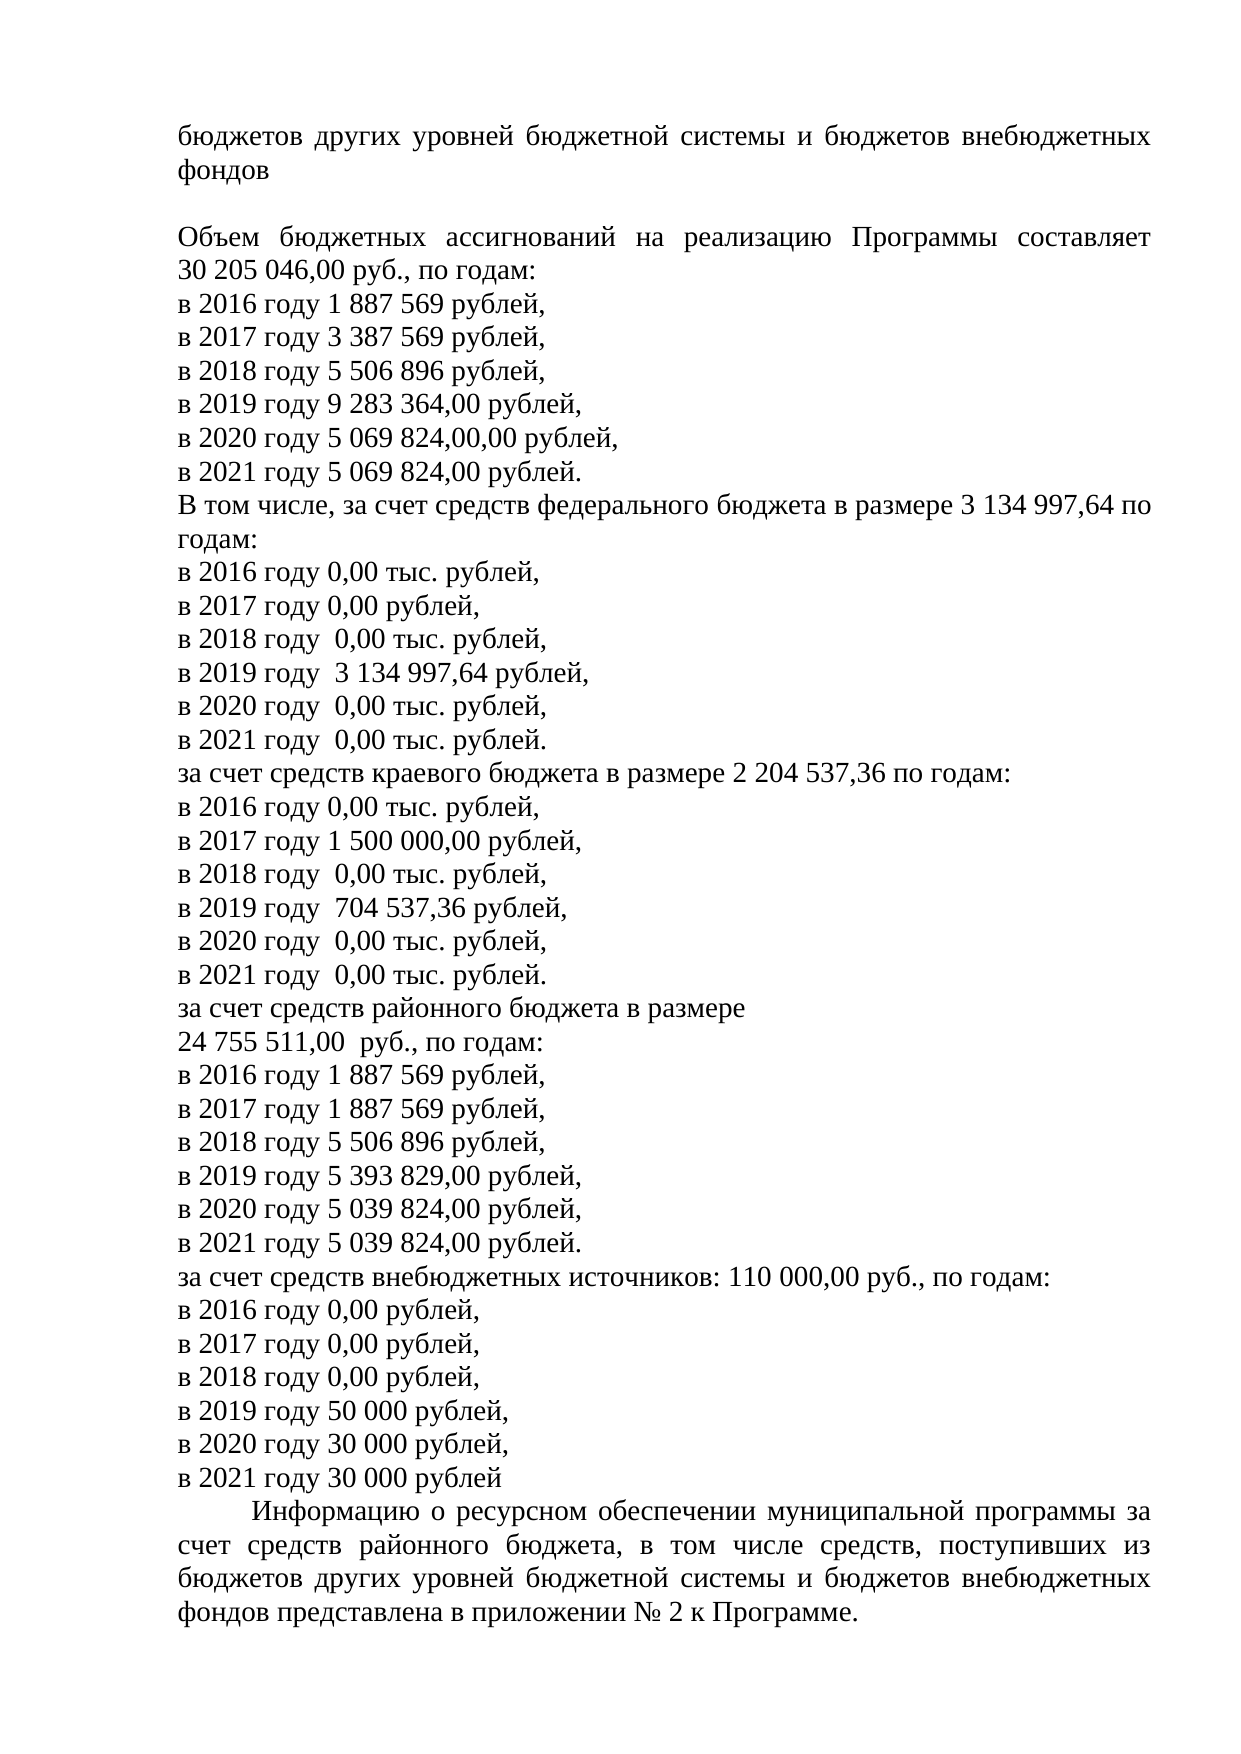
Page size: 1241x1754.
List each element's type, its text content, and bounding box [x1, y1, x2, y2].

text Информацию о ресурсном обеспечении муниципальной программы за счет средств районного бюджета, в том числе средств, поступивших из бюджетов других уровней бюджетной системы и бюджетов внебюджетных фондов представлена в приложении № 2 к Программе. [177, 1493, 1152, 1628]
text в 2018 году 5 506 896 рублей, [177, 1124, 1152, 1158]
text в 2018 году 5 506 896 рублей, [177, 353, 1152, 387]
text за счет средств краевого бюджета в размере 2 204 537,36 по годам: [177, 756, 1152, 789]
text в 2021 году 5 039 824,00 рублей. [177, 1225, 1152, 1259]
text в 2017 году 1 887 569 рублей, [177, 1091, 1152, 1124]
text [177, 118, 1152, 185]
text в 2020 году 0,00 тыс. рублей, [177, 923, 1152, 957]
text в 2021 году 30 000 рублей [177, 1460, 1152, 1493]
text в 2018 году 0,00 рублей, [177, 1359, 1152, 1393]
text в 2020 году 5 069 824,00,00 рублей, [177, 420, 1152, 454]
text 24 755 511,00 руб., по годам: [177, 1024, 1152, 1057]
text в 2019 году 9 283 364,00 рублей, [177, 387, 1152, 420]
text в 2018 году 0,00 тыс. рублей, [177, 621, 1152, 655]
text в 2019 году 50 000 рублей, [177, 1393, 1152, 1426]
text в 2021 году 5 069 824,00 рублей. [177, 454, 1152, 487]
text в 2016 году 1 887 569 рублей, [177, 1057, 1152, 1091]
text в 2018 году 0,00 тыс. рублей, [177, 856, 1152, 890]
text в 2021 году 0,00 тыс. рублей. [177, 722, 1152, 756]
text за счет средств внебюджетных источников: 110 000,00 руб., по годам: [177, 1259, 1152, 1292]
text в 2019 году 5 393 829,00 рублей, [177, 1158, 1152, 1192]
text в 2016 году 0,00 рублей, [177, 1292, 1152, 1326]
text в 2017 году 1 500 000,00 рублей, [177, 823, 1152, 856]
text в 2017 году 0,00 рублей, [177, 588, 1152, 621]
text в 2020 году 30 000 рублей, [177, 1426, 1152, 1460]
text в 2019 году 704 537,36 рублей, [177, 890, 1152, 923]
text в 2017 году 3 387 569 рублей, [177, 319, 1152, 353]
text В том числе, за счет средств федерального бюджета в размере 3 134 997,64 по годам: [177, 487, 1152, 554]
text в 2017 году 0,00 рублей, [177, 1326, 1152, 1359]
text в 2021 году 0,00 тыс. рублей. [177, 957, 1152, 990]
text за счет средств районного бюджета в размере [177, 990, 1152, 1024]
text Объем бюджетных ассигнований на реализацию Программы составляет 30 205 046,00 руб., по годам: [177, 219, 1152, 286]
text в 2016 году 0,00 тыс. рублей, [177, 554, 1152, 588]
text в 2016 году 0,00 тыс. рублей, [177, 789, 1152, 823]
text в 2016 году 1 887 569 рублей, [177, 286, 1152, 319]
text в 2019 году 3 134 997,64 рублей, [177, 655, 1152, 688]
text в 2020 году 5 039 824,00 рублей, [177, 1192, 1152, 1225]
text в 2020 году 0,00 тыс. рублей, [177, 688, 1152, 722]
